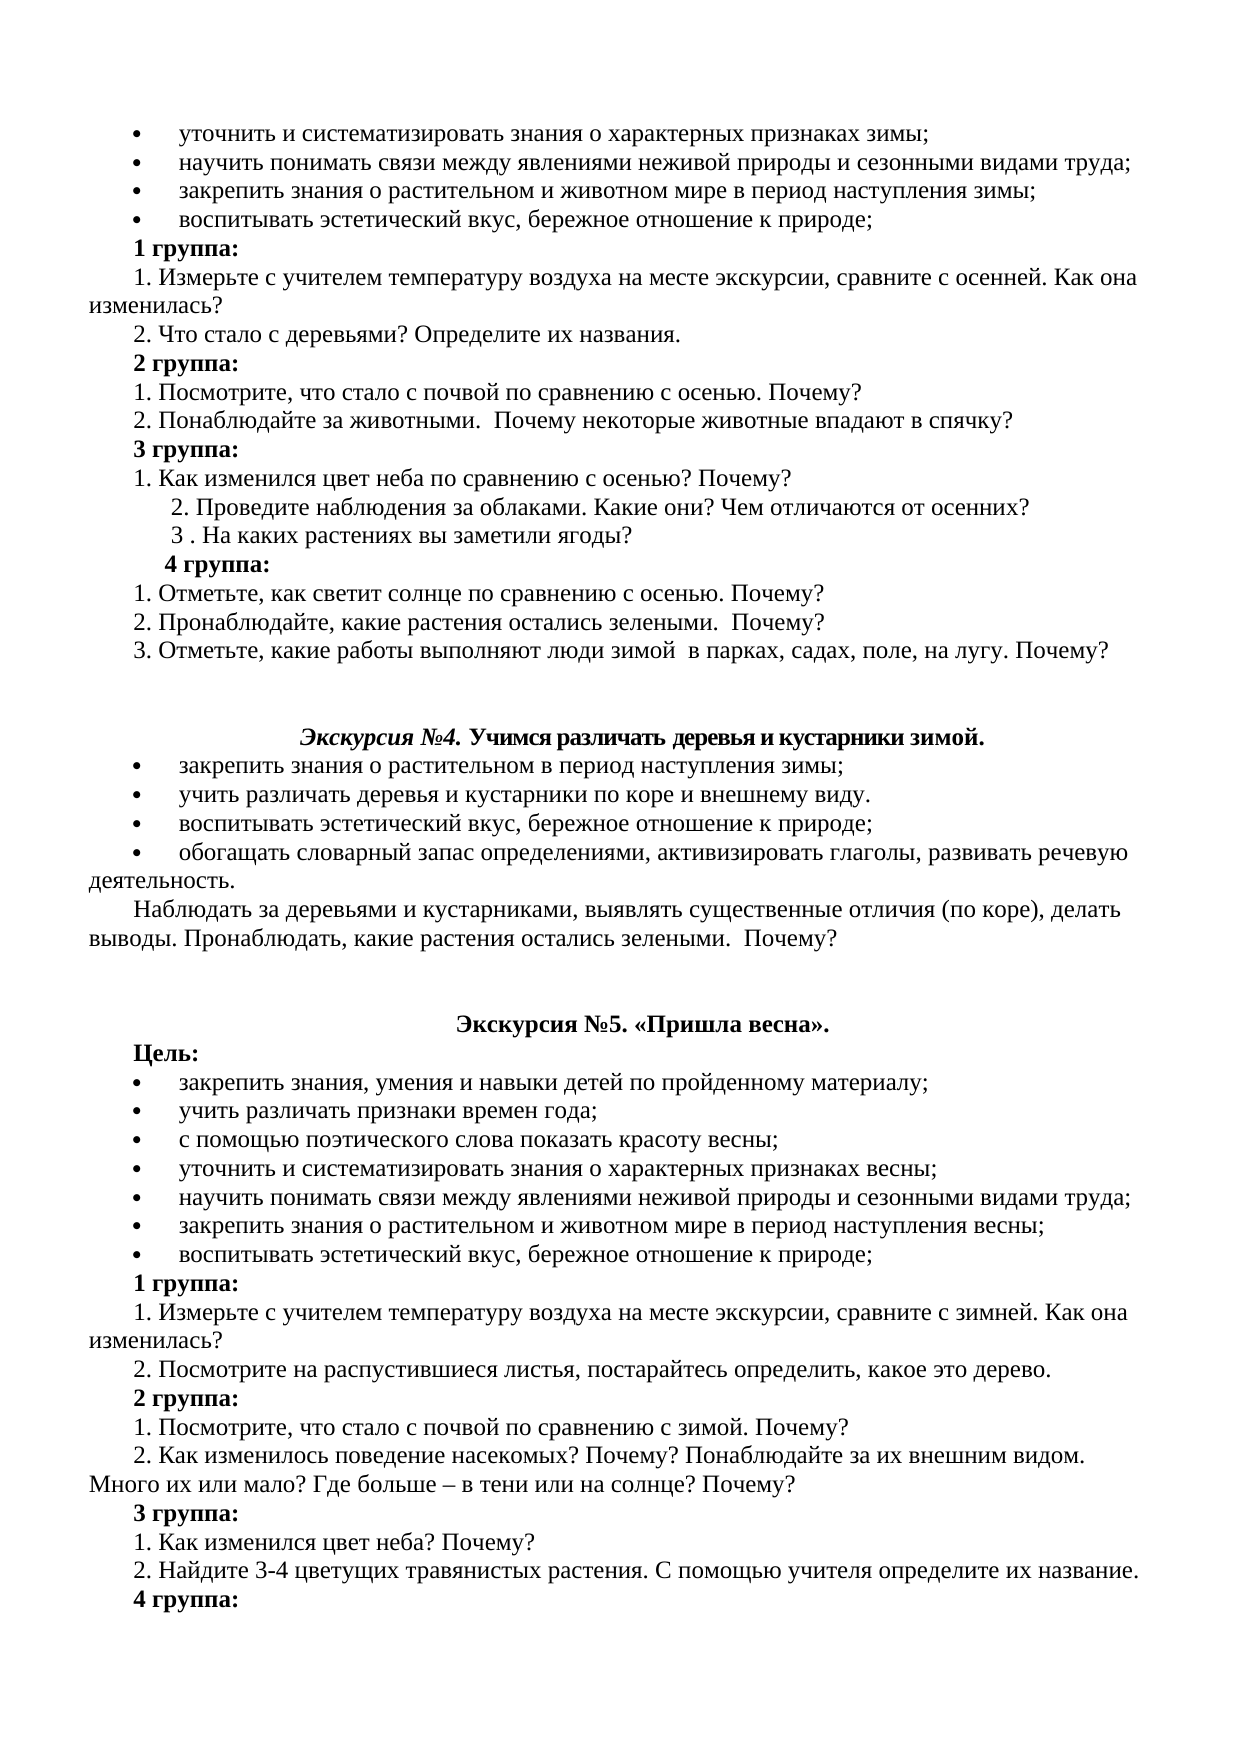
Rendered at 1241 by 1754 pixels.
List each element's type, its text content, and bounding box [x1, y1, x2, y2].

text 1. Посмотрите, что стало с почвой по сравнению с осенью. Почему? [89, 377, 1152, 406]
list учить различать признаки времен года; [89, 1096, 1152, 1124]
text 2. Понаблюдайте за животными. Почему некоторые животные впадают в спячку? [89, 406, 1152, 434]
text 3 . На каких растениях вы заметили ягоды? [89, 521, 1152, 549]
list уточнить и систематизировать знания о характерных признаках весны; [89, 1153, 1152, 1182]
text 1. Отметьте, как светит солнце по сравнению с осенью. Почему? [89, 578, 1152, 607]
list закрепить знания о растительном и животном мире в период наступления зимы; [89, 176, 1152, 204]
text Экскурсия №4. Учимся различать деревья и кустарники зимой. [89, 722, 1152, 751]
text 2. Посмотрите на распустившиеся листья, постарайтесь определить, какое это дерево. [89, 1354, 1152, 1383]
list с помощью поэтического слова показать красоту весны; [89, 1124, 1152, 1153]
text 2. Как изменилось поведение насекомых? Почему? Понаблюдайте за их внешним видом. Много их или мало? Где больше – в тени или на солнце? Почему? [89, 1441, 1152, 1498]
text 2. Найдите 3-4 цветущих травянистых растения. С помощью учителя определите их название. [89, 1556, 1152, 1584]
text 1. Измерьте с учителем температуру воздуха на месте экскурсии, сравните с осенней. Как она изменилась? [89, 262, 1152, 319]
text 2. Проведите наблюдения за облаками. Какие они? Чем отличаются от осенних? [89, 492, 1152, 521]
text 2 группа: [89, 348, 1152, 377]
list закрепить знания о растительном и животном мире в период наступления весны; [89, 1211, 1152, 1239]
list обогащать словарный запас определениями, активизировать глаголы, развивать речевую деятельность. [89, 837, 1152, 894]
text 4 группа: [89, 549, 1152, 578]
list уточнить и систематизировать знания о характерных признаках зимы; [89, 118, 1152, 147]
text 3 группа: [89, 434, 1152, 463]
list воспитывать эстетический вкус, бережное отношение к природе; [89, 204, 1152, 233]
text 3 группа: [89, 1498, 1152, 1527]
list воспитывать эстетический вкус, бережное отношение к природе; [89, 1239, 1152, 1268]
list научить понимать связи между явлениями неживой природы и сезонными видами труда; [89, 147, 1152, 176]
list научить понимать связи между явлениями неживой природы и сезонными видами труда; [89, 1182, 1152, 1211]
text 1. Как изменился цвет неба? Почему? [89, 1527, 1152, 1556]
text 4 группа: [89, 1584, 1152, 1613]
text 2 группа: [89, 1383, 1152, 1412]
list учить различать деревья и кустарники по коре и внешнему виду. [89, 779, 1152, 808]
text 1. Как изменился цвет неба по сравнению с осенью? Почему? [89, 463, 1152, 492]
text Наблюдать за деревьями и кустарниками, выявлять существенные отличия (по коре), делать выводы. Пронаблюдать, какие растения остались зелеными. Почему? [89, 894, 1152, 952]
text 1 группа: [89, 233, 1152, 262]
text 2. Пронаблюдайте, какие растения остались зелеными. Почему? [89, 607, 1152, 636]
text Цель: [89, 1038, 1152, 1067]
text 1. Посмотрите, что стало с почвой по сравнению с зимой. Почему? [89, 1412, 1152, 1441]
text 1. Измерьте с учителем температуру воздуха на месте экскурсии, сравните с зимней. Как она изменилась? [89, 1297, 1152, 1354]
text Экскурсия №5. «Пришла весна». [89, 1009, 1152, 1038]
text 1 группа: [89, 1268, 1152, 1297]
list закрепить знания, умения и навыки детей по пройденному материалу; [89, 1067, 1152, 1096]
list закрепить знания о растительном в период наступления зимы; [89, 751, 1152, 779]
list воспитывать эстетический вкус, бережное отношение к природе; [89, 808, 1152, 837]
text 3. Отметьте, какие работы выполняют люди зимой в парках, садах, поле, на лугу. Почему? [89, 636, 1152, 664]
text 2. Что стало с деревьями? Определите их названия. [89, 319, 1152, 348]
